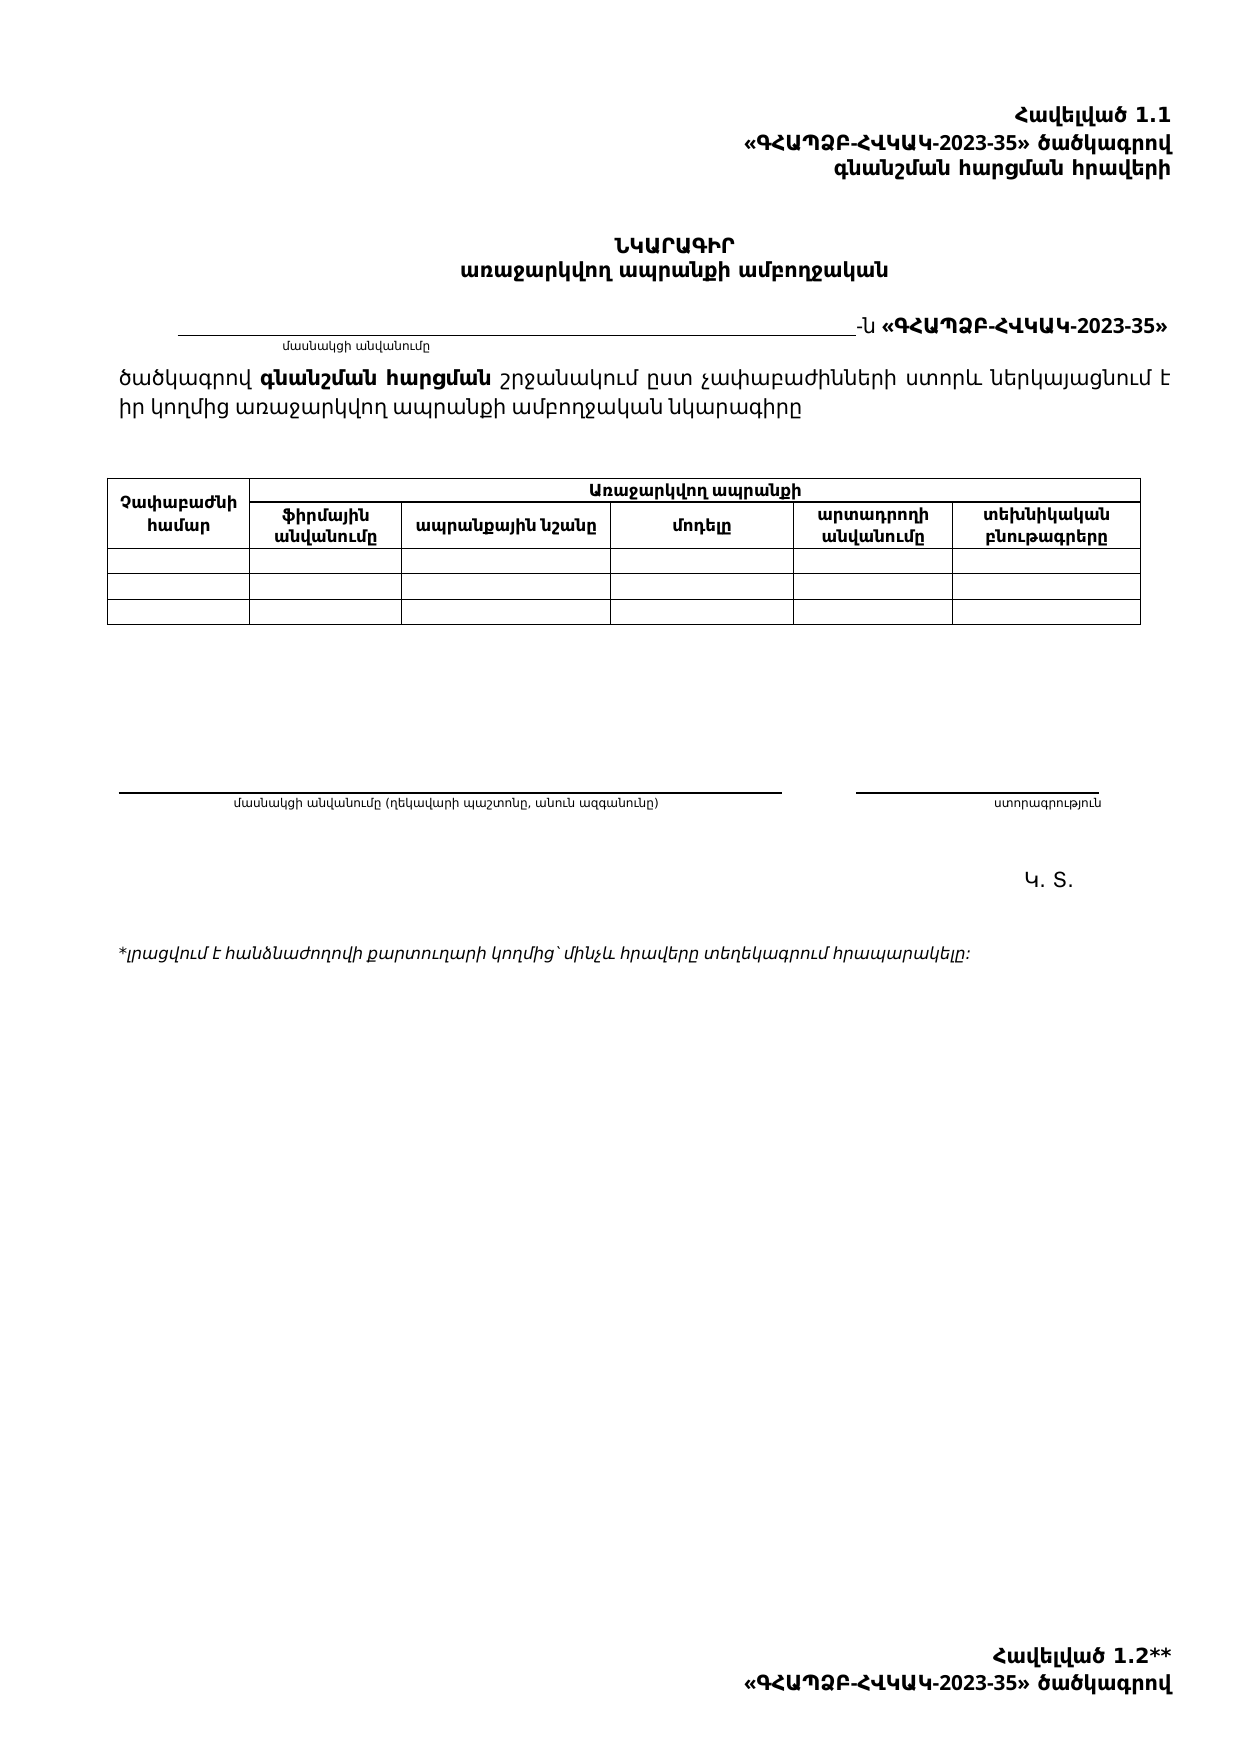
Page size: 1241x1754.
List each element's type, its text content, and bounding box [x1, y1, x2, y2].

table_cell [402, 600, 610, 624]
table_cell մոդելը [611, 503, 793, 548]
table_cell [402, 574, 610, 598]
text *լրացվում է հանձնաժողովի քարտուղարի կողմից` մինչև հրավերը տեղեկագրում հրապարակելը: [118, 941, 1171, 964]
text «ԳՀԱՊՁԲ-ՀՎԿԱԿ-2023-35» ծածկագրով [118, 1668, 1171, 1696]
table_cell արտադրողի անվանումը [794, 503, 952, 548]
table_cell [794, 549, 952, 573]
table_cell [250, 574, 401, 598]
table_cell [108, 574, 249, 598]
table_header Չափաբաժնի համար [108, 479, 249, 548]
text -ն «ԳՀԱՊՁԲ-ՀՎԿԱԿ-2023-35» [118, 311, 1171, 339]
table_cell [402, 549, 610, 573]
table_cell [108, 549, 249, 573]
table_cell [953, 600, 1140, 624]
table_cell [250, 600, 401, 624]
table_cell [953, 549, 1140, 573]
subtitle առաջարկվող ապրանքի ամբողջական [118, 258, 1171, 282]
text մասնակցի անվանումը (ղեկավարի պաշտոնը, անուն ազգանունը) ստորագրություն [118, 796, 1171, 820]
table_cell [250, 549, 401, 573]
text մասնակցի անվանումը [118, 339, 1171, 363]
table_cell ֆիրմային անվանումը [250, 503, 401, 548]
text Կ. Տ. [118, 868, 1171, 893]
subtitle ՆԿԱՐԱԳԻՐ [118, 234, 1171, 258]
table_cell [611, 600, 793, 624]
table_cell [794, 574, 952, 598]
text «ԳՀԱՊՁԲ-ՀՎԿԱԿ-2023-35» ծածկագրով [118, 128, 1171, 156]
table_cell տեխնիկական բնութագրերը [953, 503, 1140, 548]
table_header Առաջարկվող ապրանքի [250, 479, 1140, 501]
table_cell [108, 600, 249, 624]
table_cell ապրանքային նշանը [402, 503, 610, 548]
subtitle Հավելված 1.1 [118, 103, 1171, 128]
table_cell [611, 549, 793, 573]
text ծածկագրով գնանշման հարցման շրջանակում ըստ չափաբաժինների ստորև ներկայացնում է իր կողմից առաջարկվող ապրանքի ամբողջական նկարագիրը [118, 363, 1171, 420]
table_cell [794, 600, 952, 624]
table_cell [611, 574, 793, 598]
table_cell [953, 574, 1140, 598]
subtitle Հավելված 1.2** [118, 1644, 1171, 1668]
text գնանշման հարցման հրավերի [118, 156, 1171, 180]
